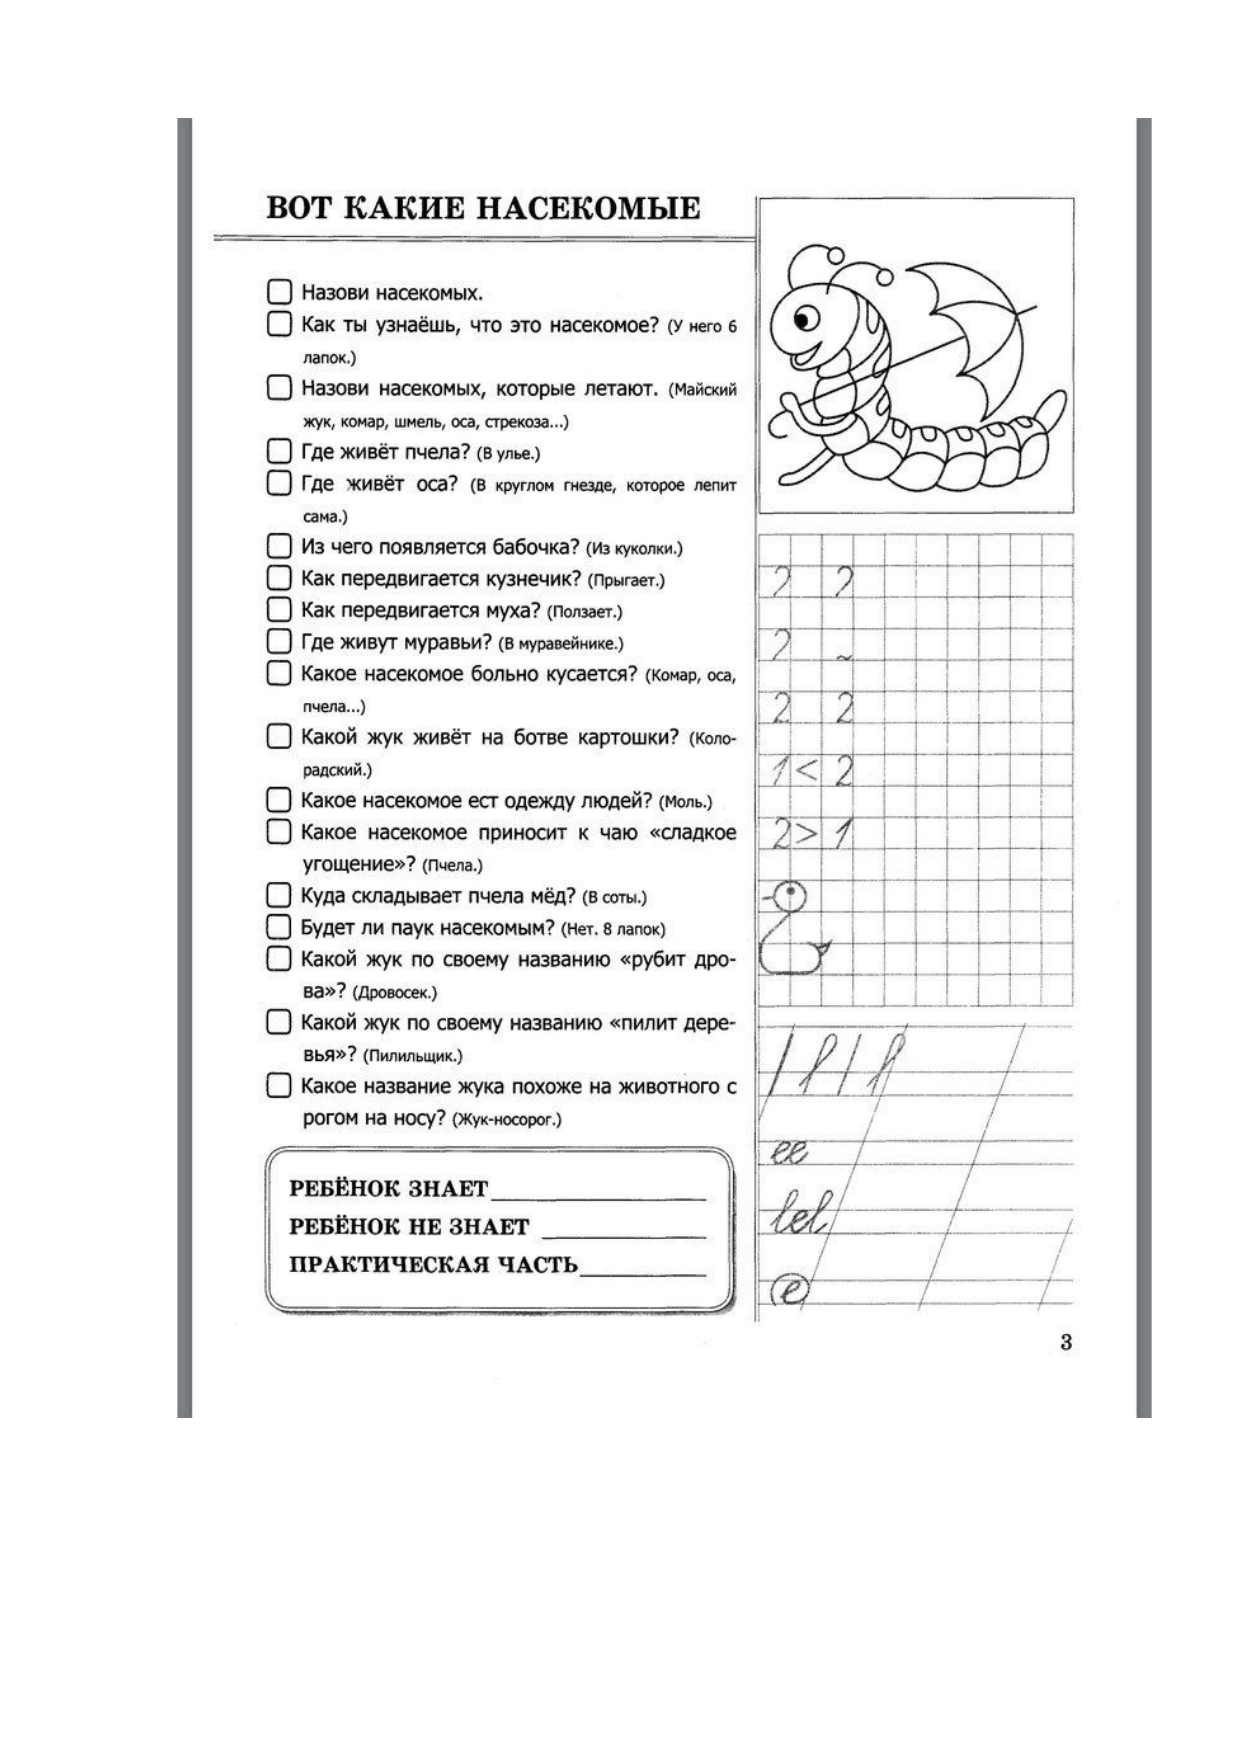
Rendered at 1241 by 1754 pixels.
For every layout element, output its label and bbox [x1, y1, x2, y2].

picture [177, 118, 1152, 1418]
